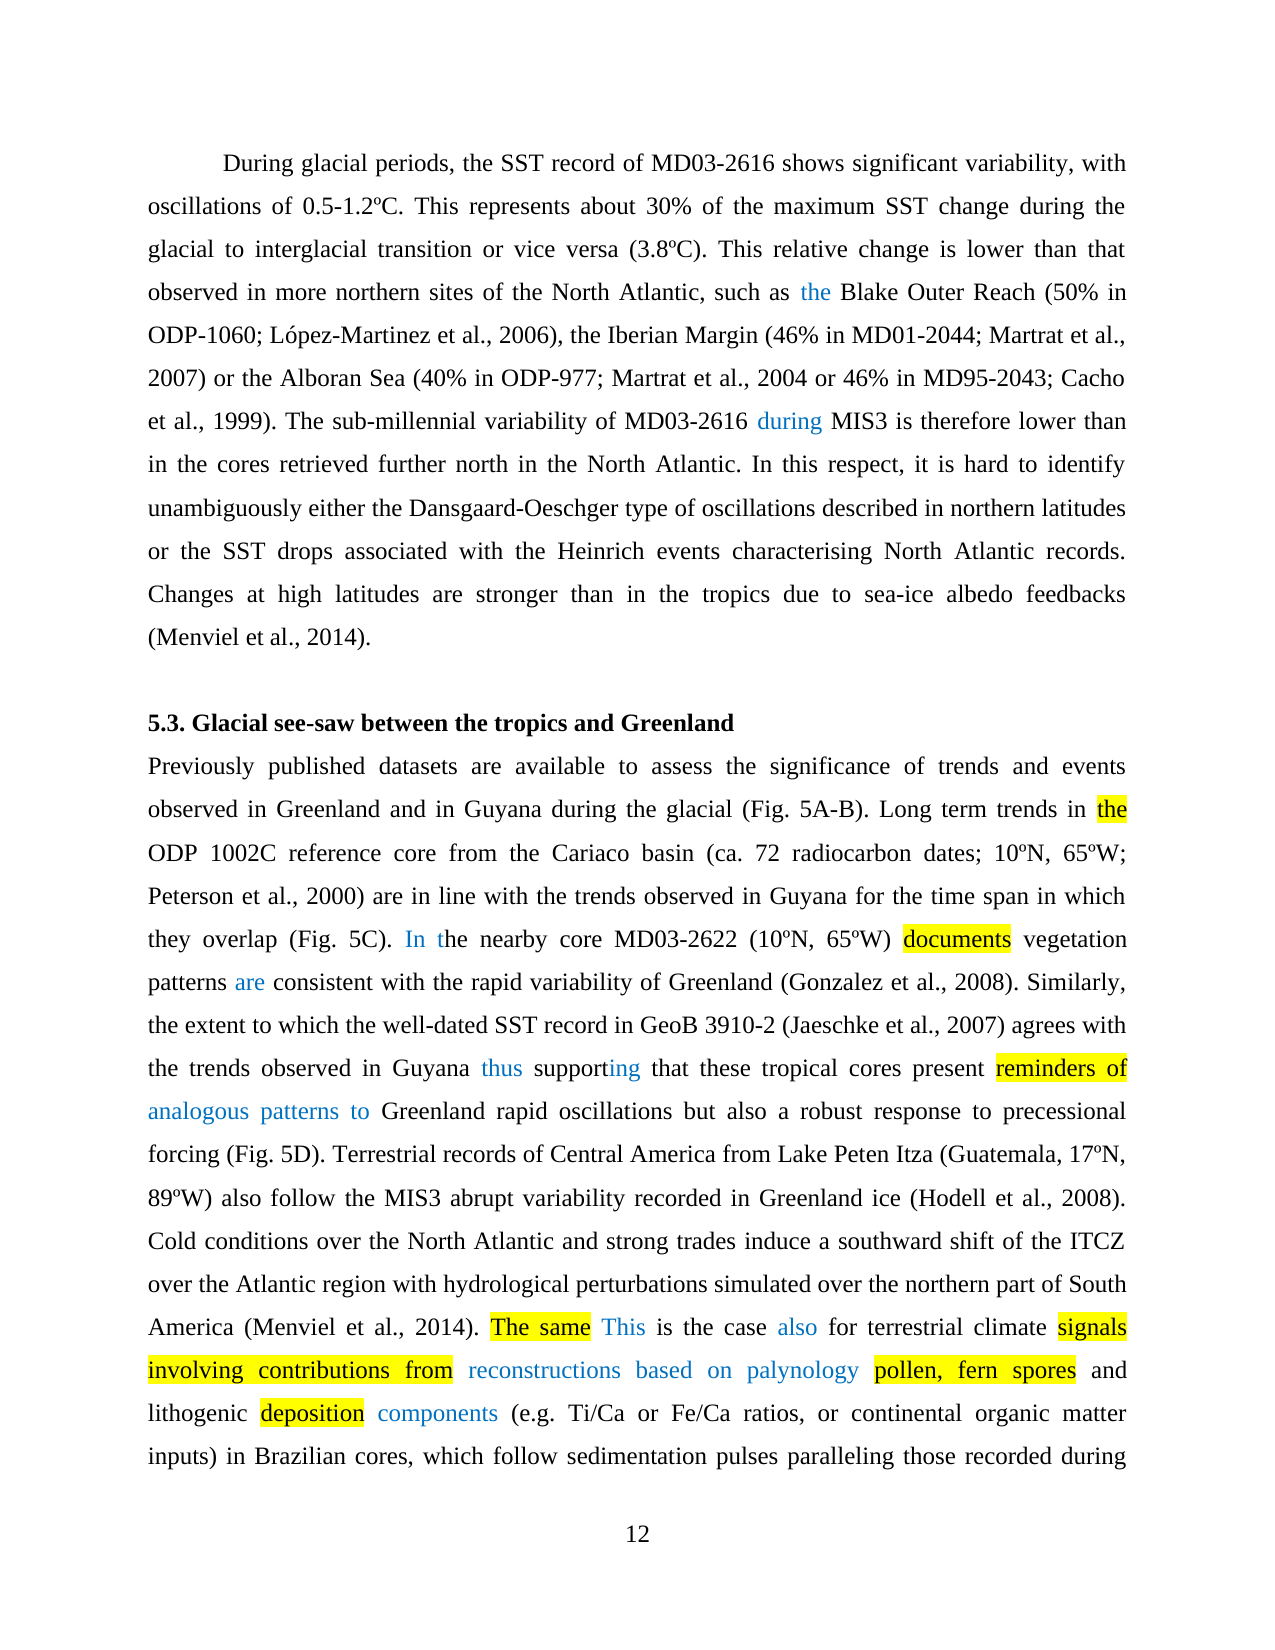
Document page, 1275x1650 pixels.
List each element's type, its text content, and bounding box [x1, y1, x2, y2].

text During glacial periods, the SST record of MD03-2616 shows significant variability, with oscillations of 0.5-1.2ºC. This represents about 30% of the maximum SST change during the glacial to interglacial transition or vice versa (3.8ºC). This relative change is lower than that observed in more northern sites of the North Atlantic, such as the Blake Outer Reach (50% in ODP-1060; López-Martinez et al., 2006), the Iberian Margin (46% in MD01-2044; Martrat et al., 2007) or the Alboran Sea (40% in ODP-977; Martrat et al., 2004 or 46% in MD95-2043; Cacho et al., 1999). The sub-millennial variability of MD03-2616 during MIS3 is therefore lower than in the cores retrieved further north in the North Atlantic. In this respect, it is hard to identify unambiguously either the Dansgaard-Oeschger type of oscillations described in northern latitudes or the SST drops associated with the Heinrich events characterising North Atlantic records. Changes at high latitudes are stronger than in the tropics due to sea-ice albedo feedbacks (Menviel et al., 2014). [148, 148, 1127, 651]
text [148, 751, 1127, 1470]
text 5.3. Glacial see-saw between the tropics and Greenland [148, 708, 1127, 737]
